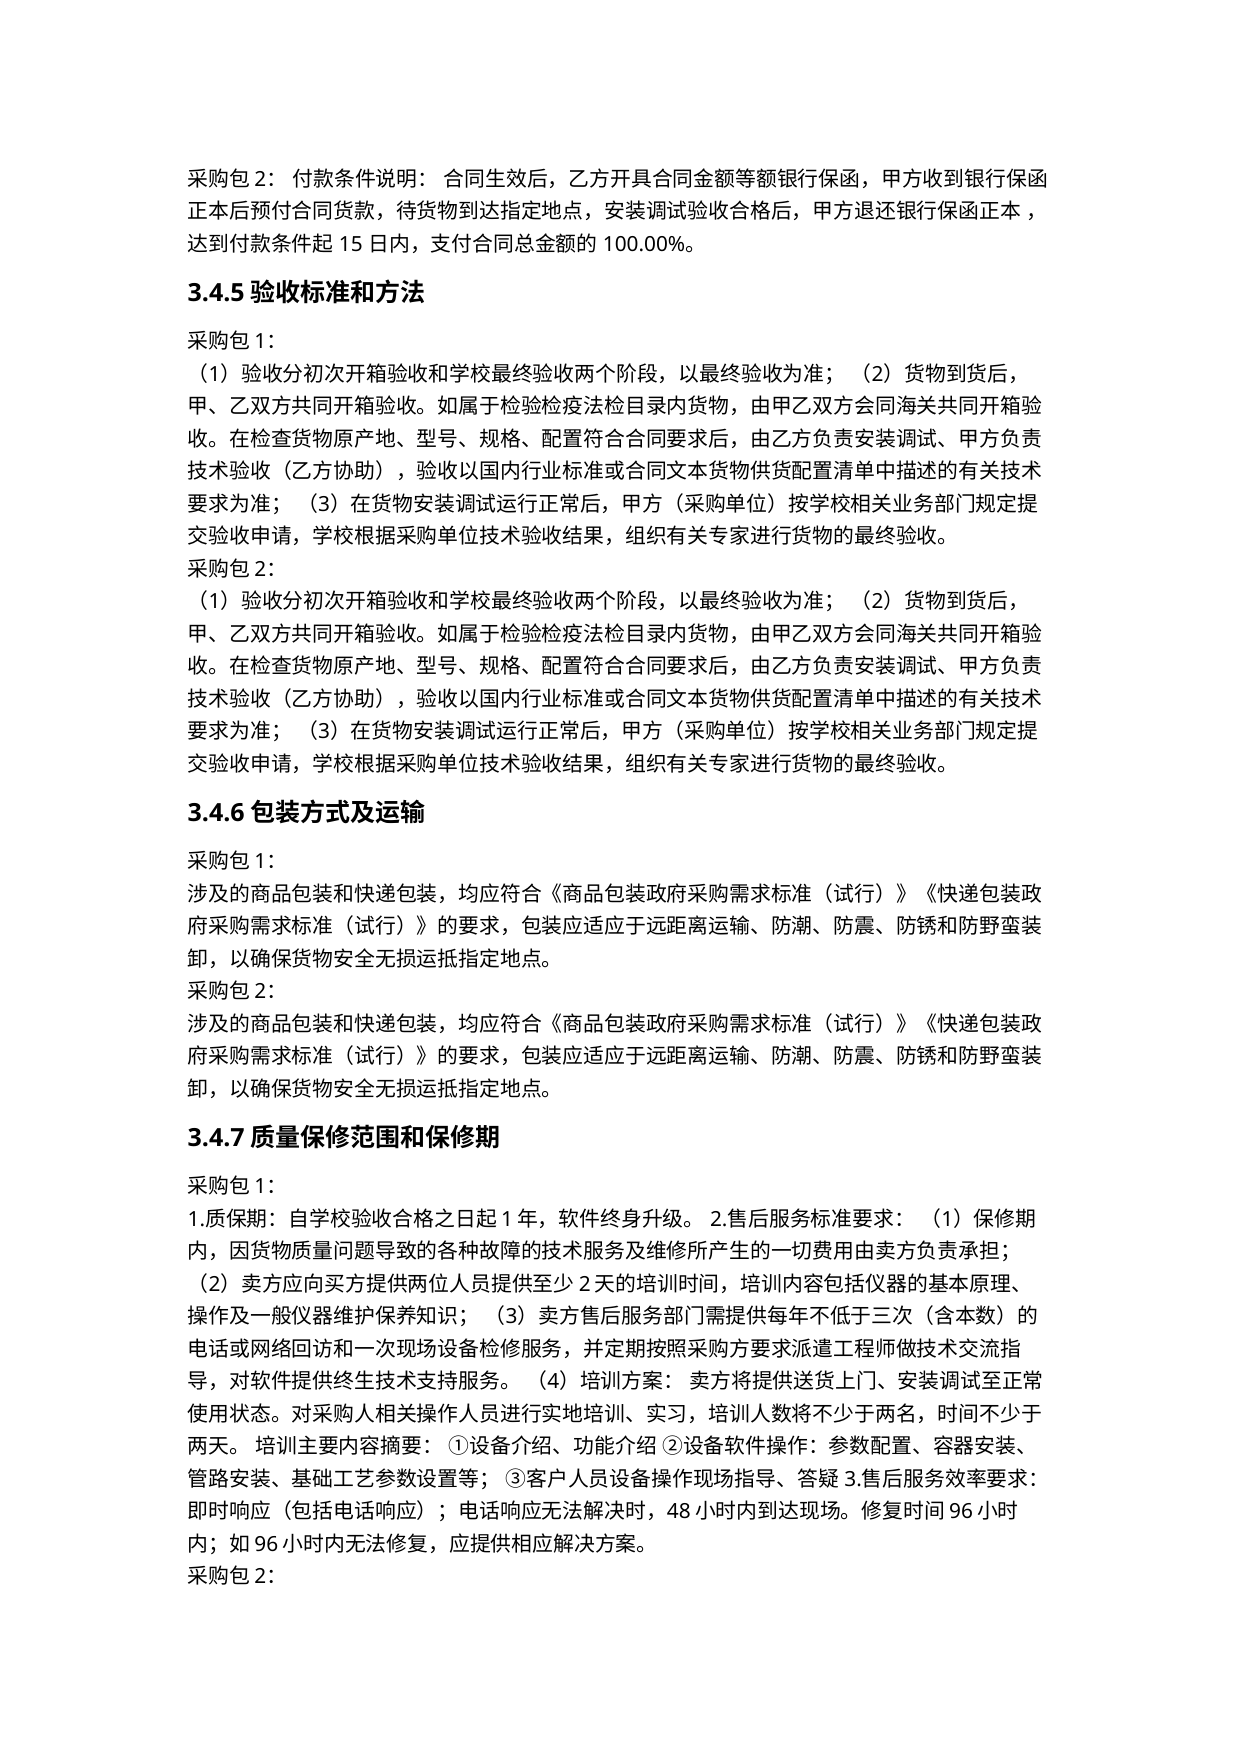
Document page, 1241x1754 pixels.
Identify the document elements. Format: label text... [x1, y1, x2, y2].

text 采购包1： [187, 844, 1053, 877]
text 3.4.5验收标准和方法 [187, 259, 1053, 324]
text 3.4.7质量保修范围和保修期 [187, 1104, 1053, 1169]
text （1）验收分初次开箱验收和学校最终验收两个阶段，以最终验收为准； （2）货物到货后，甲、乙双方共同开箱验收。如属于检验检疫法检目录内货物，由甲乙双方会同海关共同开箱验收。在检查货物原产地、型号、规格、配置符合合同要求后，由乙方负责安装调试、甲方负责技术验收（乙方协助），验收以国内行业标准或合同文本货物供货配置清单中描述的有关技术要求为准； （3）在货物安装调试运行正常后，甲方（采购单位）按学校相关业务部门规定提交验收申请，学校根据采购单位技术验收结果，组织有关专家进行货物的最终验收。 [187, 584, 1053, 779]
text 涉及的商品包装和快递包装，均应符合《商品包装政府采购需求标准（试行）》《快递包装政府采购需求标准（试行）》的要求，包装应适应于远距离运输、防潮、防震、防锈和防野蛮装卸，以确保货物安全无损运抵指定地点。 [187, 877, 1053, 974]
text 采购包2： 付款条件说明： 合同生效后，乙方开具合同金额等额银行保函，甲方收到银行保函正本后预付合同货款，待货物到达指定地点，安装调试验收合格后，甲方退还银行保函正本 ，达到付款条件起 15 日内，支付合同总金额的 100.00%。 [187, 162, 1053, 259]
text 采购包2： [187, 974, 1053, 1007]
text 1.质保期：自学校验收合格之日起1年，软件终身升级。 2.售后服务标准要求： （1）保修期内，因货物质量问题导致的各种故障的技术服务及维修所产生的一切费用由卖方负责承担； （2）卖方应向买方提供两位人员提供至少2天的培训时间，培训内容包括仪器的基本原理、操作及一般仪器维护保养知识； （3）卖方售后服务部门需提供每年不低于三次（含本数）的电话或网络回访和一次现场设备检修服务，并定期按照采购方要求派遣工程师做技术交流指导，对软件提供终生技术支持服务。 （4）培训方案： 卖方将提供送货上门、安装调试至正常使用状态。对采购人相关操作人员进行实地培训、实习，培训人数将不少于两名，时间不少于两天。 培训主要内容摘要： ①设备介绍、功能介绍 ②设备软件操作：参数配置、容器安装、管路安装、基础工艺参数设置等； ③客户人员设备操作现场指导、答疑 3.售后服务效率要求：即时响应（包括电话响应）；电话响应无法解决时，48小时内到达现场。修复时间96小时内；如96小时内无法修复，应提供相应解决方案。 [187, 1202, 1053, 1559]
text 3.4.6包装方式及运输 [187, 779, 1053, 844]
text 采购包2： [187, 1559, 1053, 1592]
text 涉及的商品包装和快递包装，均应符合《商品包装政府采购需求标准（试行）》《快递包装政府采购需求标准（试行）》的要求，包装应适应于远距离运输、防潮、防震、防锈和防野蛮装卸，以确保货物安全无损运抵指定地点。 [187, 1007, 1053, 1104]
text 采购包1： [187, 324, 1053, 357]
text 采购包2： [187, 552, 1053, 584]
text （1）验收分初次开箱验收和学校最终验收两个阶段，以最终验收为准； （2）货物到货后，甲、乙双方共同开箱验收。如属于检验检疫法检目录内货物，由甲乙双方会同海关共同开箱验收。在检查货物原产地、型号、规格、配置符合合同要求后，由乙方负责安装调试、甲方负责技术验收（乙方协助），验收以国内行业标准或合同文本货物供货配置清单中描述的有关技术要求为准； （3）在货物安装调试运行正常后，甲方（采购单位）按学校相关业务部门规定提交验收申请，学校根据采购单位技术验收结果，组织有关专家进行货物的最终验收。 [187, 357, 1053, 552]
text 采购包1： [187, 1169, 1053, 1202]
